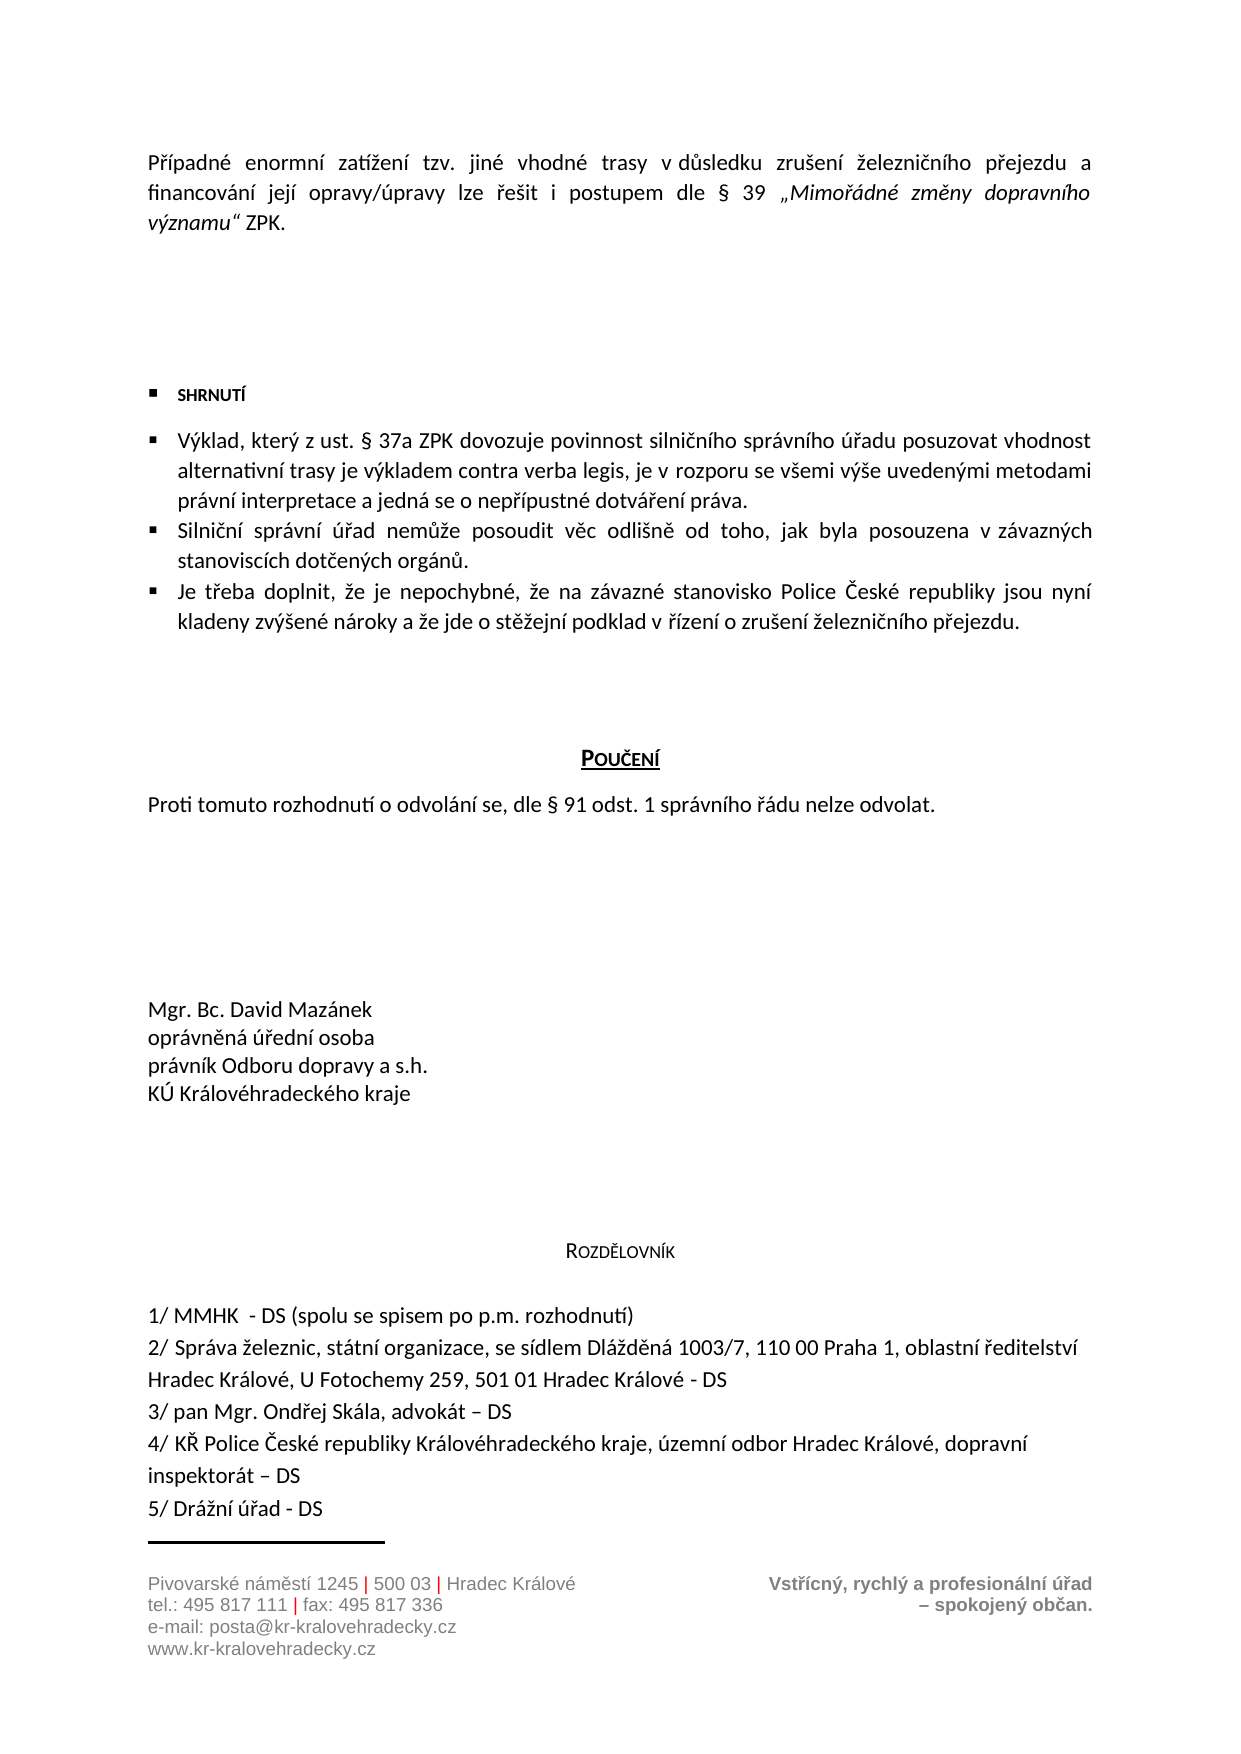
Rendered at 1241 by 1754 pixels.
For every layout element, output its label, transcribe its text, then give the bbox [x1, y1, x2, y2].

text 1/ MMHK - DS (spolu se spisem po p.m. rozhodnutí) [148, 1301, 1092, 1329]
text 5/ Drážní úřad - DS [148, 1494, 1092, 1522]
text Poučení [148, 742, 1092, 773]
text právník Odboru dopravy a s.h. [148, 1052, 1092, 1079]
text oprávněná úřední osoba [148, 1023, 1092, 1052]
text Rozdělovník [148, 1236, 1092, 1264]
text 3/ pan Mgr. Ondřej Skála, advokát – DS [148, 1397, 1092, 1425]
text 2/ Správa železnic, státní organizace, se sídlem Dlážděná 1003/7, 110 00 Praha 1, oblastní ředitelství Hradec Králové, U Fotochemy 259, 501 01 Hradec Králové - DS [148, 1333, 1092, 1393]
text Proti tomuto rozhodnutí o odvolání se, dle § 91 odst. 1 správního řádu nelze odvolat. [148, 790, 1122, 818]
text Mgr. Bc. David Mazánek [148, 996, 1092, 1023]
list Výklad, který z ust. § 37a ZPK dovozuje povinnost silničního správního úřadu posuzovat vhodnost alternativní trasy je výkladem contra verba legis, je v rozporu se všemi výše uvedenými metodami právní interpretace a jedná se o nepřípustné dotváření práva. [148, 426, 1092, 514]
list Je třeba doplnit, že je nepochybné, že na závazné stanovisko Police České republiky jsou nyní kladeny zvýšené nároky a že jde o stěžejní podklad v řízení o zrušení železničního přejezdu. [148, 577, 1092, 635]
list shrnutí [148, 379, 1092, 407]
text Případné enormní zatížení tzv. jiné vhodné trasy v důsledku zrušení železničního přejezdu a financování její opravy/úpravy lze řešit i postupem dle § 39 „Mimořádné změny dopravního významu“ ZPK. [148, 148, 1092, 236]
text 4/ KŘ Police České republiky Královéhradeckého kraje, územní odbor Hradec Králové, dopravní inspektorát – DS [148, 1429, 1092, 1490]
list Silniční správní úřad nemůže posoudit věc odlišně od toho, jak byla posouzena v závazných stanoviscích dotčených orgánů. [148, 516, 1092, 575]
text KÚ Královéhradeckého kraje [148, 1079, 1092, 1108]
